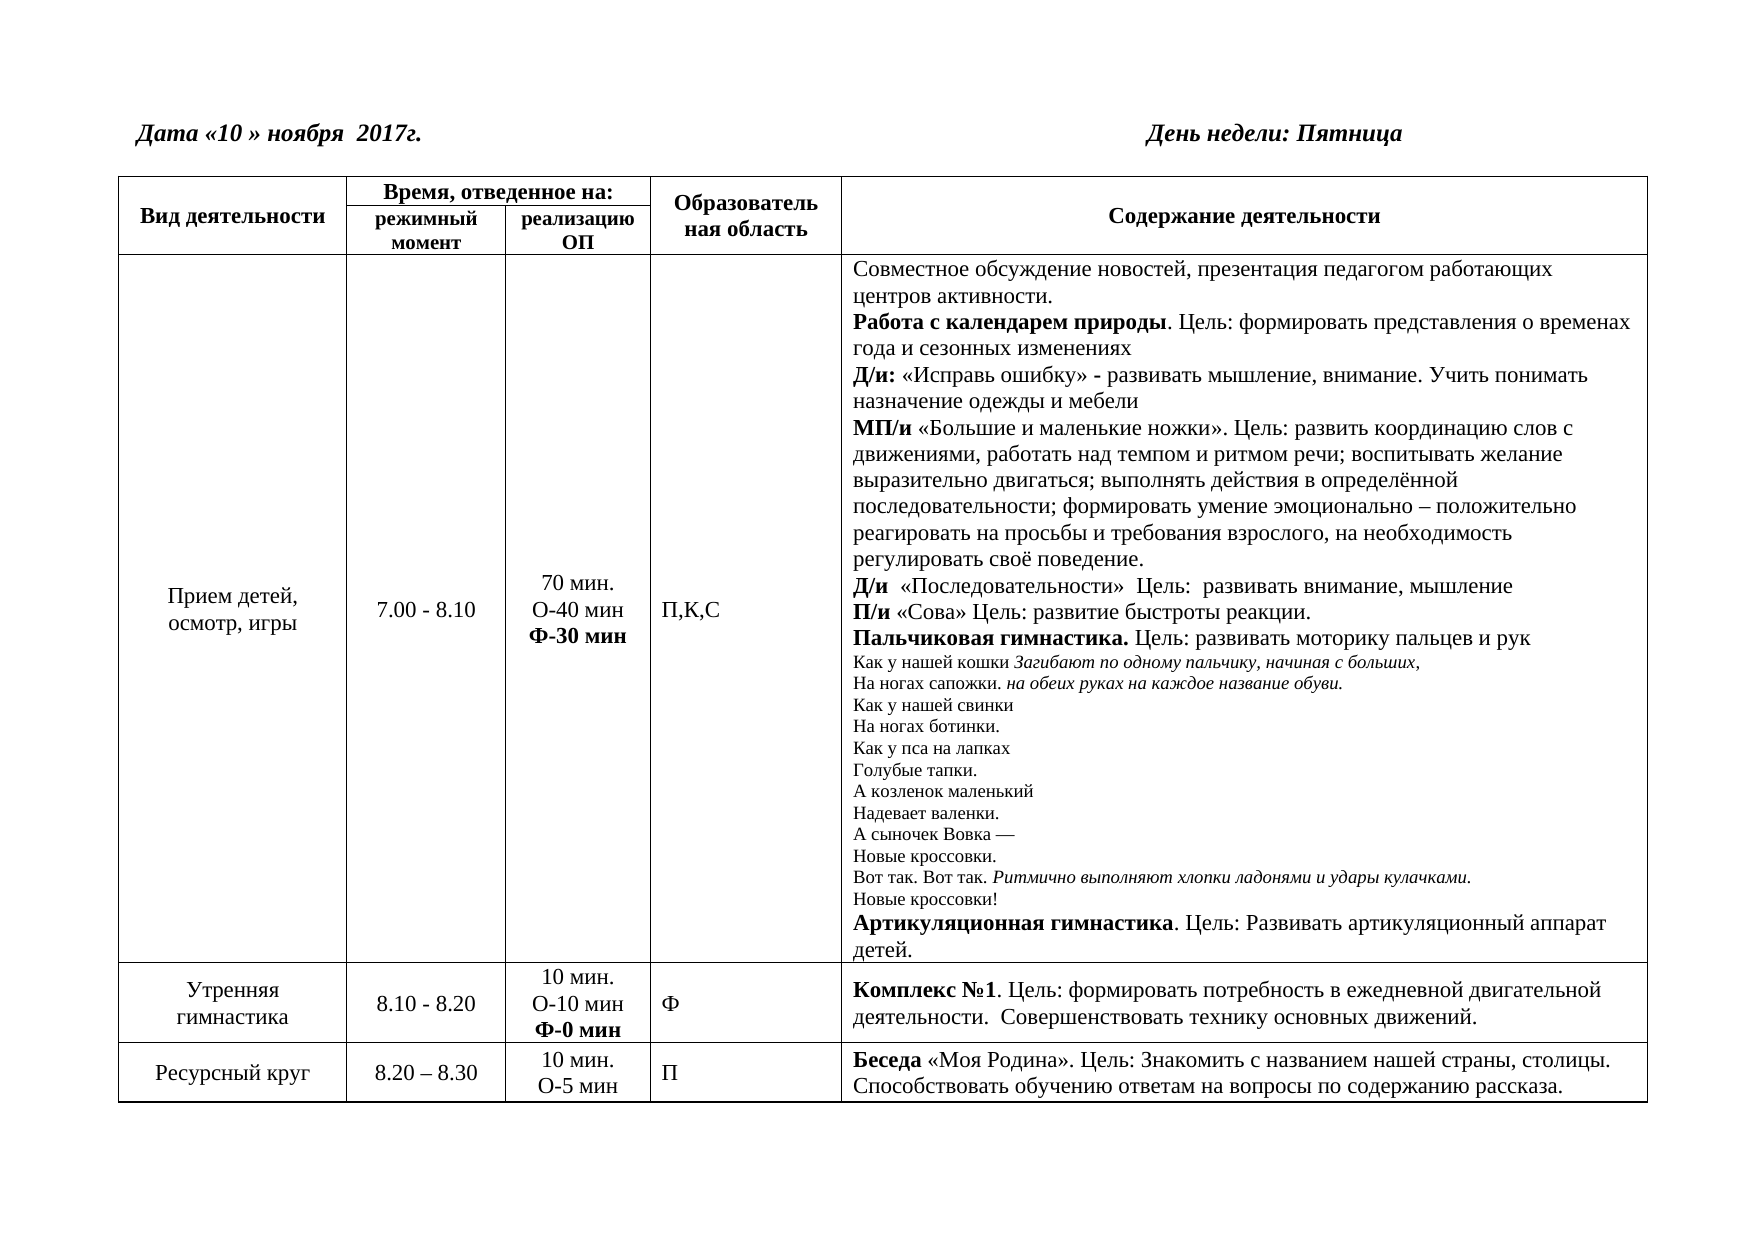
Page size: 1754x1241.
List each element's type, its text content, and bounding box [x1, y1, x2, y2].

table_cell режимный момент [347, 206, 505, 254]
table_cell Прием детей, осмотр, игры [119, 255, 346, 962]
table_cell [842, 1043, 1647, 1101]
table_header Образователь ная область [651, 177, 841, 254]
table_cell Утренняя гимнастика [119, 963, 346, 1042]
table_cell 8.10 - 8.20 [347, 963, 505, 1042]
table_cell 8.20 – 8.30 [347, 1043, 505, 1101]
table_header Вид деятельности [119, 177, 346, 254]
table_header Время, отведенное на: [347, 177, 650, 205]
text Дата «10 » ноября 2017г. День недели: Пятница [118, 118, 1668, 147]
table_cell 7.00 - 8.10 [347, 255, 505, 962]
table_cell 70 мин. О-40 мин Ф-30 мин [506, 255, 650, 962]
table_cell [506, 1043, 650, 1101]
table_cell реализацию ОП [506, 206, 650, 254]
table_cell Комплекс №1. Цель: формировать потребность в ежедневной двигательной деятельности. Совершенствовать технику основных движений. [842, 963, 1647, 1042]
table_cell 10 мин. О-10 мин Ф-0 мин [506, 963, 650, 1042]
table_cell Ф [651, 963, 841, 1042]
table_cell П,К,С [651, 255, 841, 962]
table_cell Ресурсный круг [119, 1043, 346, 1101]
table_cell П [651, 1043, 841, 1101]
table_header Содержание деятельности [842, 177, 1647, 254]
table_cell Совместное обсуждение новостей, презентация педагогом работающих центров активности. Работа с календарем природы. Цель: формировать представления о временах года и сезонных изменениях Д/и: «Исправь ошибку» - развивать мышление, внимание. Учить понимать назначение одежды и мебели МП/и «Большие и маленькие ножки». Цель: развить координацию слов с движениями, работать над темпом и ритмом речи; воспитывать желание выразительно двигаться; выполнять действия в определённой последовательности; формировать умение эмоционально – положительно реагировать на просьбы и требования взрослого, на необходимость регулировать своё поведение. Д/и «Последовательности» Цель: развивать внимание, мышление П/и «Сова» Цель: развитие быстроты реакции. Пальчиковая гимнастика. Цель: развивать моторику пальцев и рук Как у нашей кошки Загибают по одному пальчику, начиная с больших, На ногах сапожки. на обеих руках на каждое название обуви. Как у нашей свинки На ногах ботинки. Как у пса на лапках Голубые тапки. А козленок маленький Надевает валенки. А сыночек Вовка — Новые кроссовки. Вот так. Вот так. Ритмично выполняют хлопки ладонями и удары кулачками. Новые кроссовки! Артикуляционная гимнастика. Цель: Развивать артикуляционный аппарат детей. [842, 255, 1647, 962]
